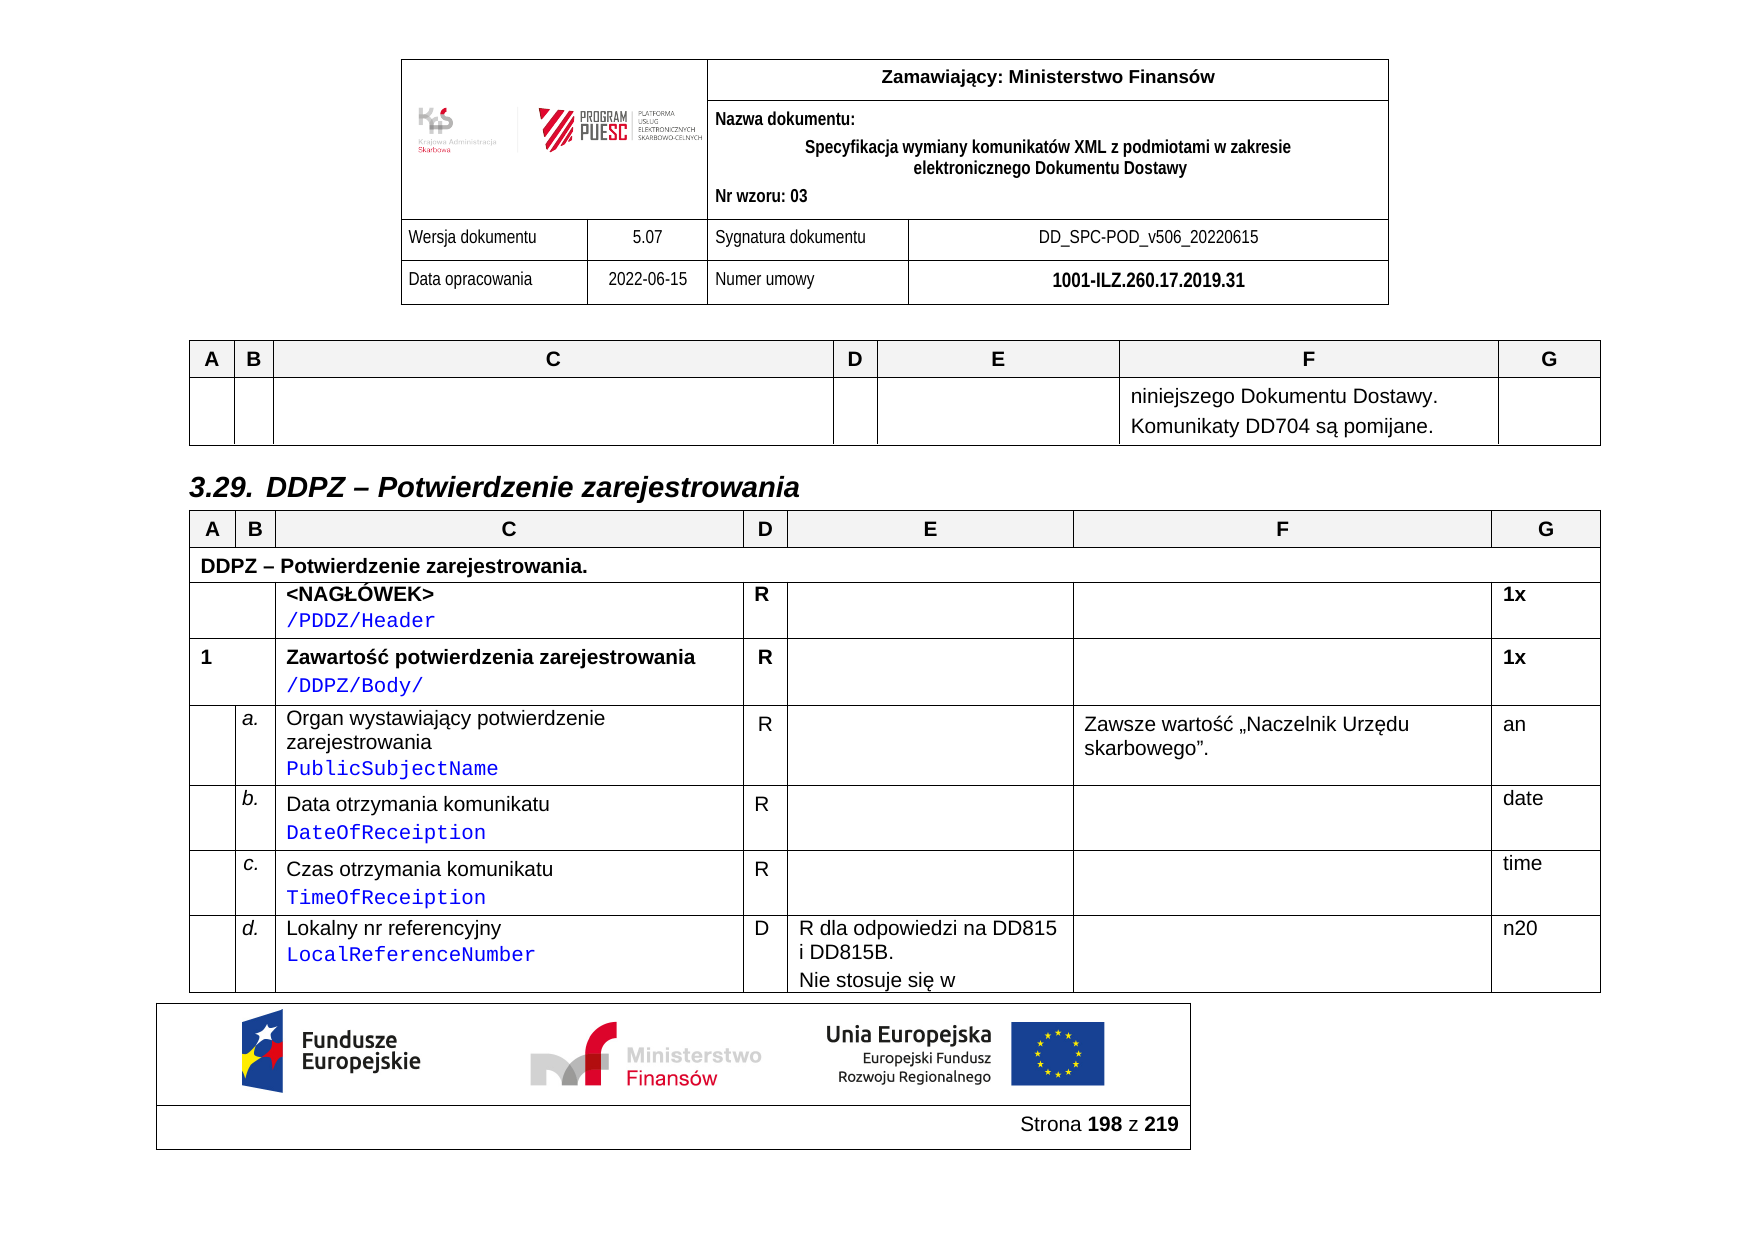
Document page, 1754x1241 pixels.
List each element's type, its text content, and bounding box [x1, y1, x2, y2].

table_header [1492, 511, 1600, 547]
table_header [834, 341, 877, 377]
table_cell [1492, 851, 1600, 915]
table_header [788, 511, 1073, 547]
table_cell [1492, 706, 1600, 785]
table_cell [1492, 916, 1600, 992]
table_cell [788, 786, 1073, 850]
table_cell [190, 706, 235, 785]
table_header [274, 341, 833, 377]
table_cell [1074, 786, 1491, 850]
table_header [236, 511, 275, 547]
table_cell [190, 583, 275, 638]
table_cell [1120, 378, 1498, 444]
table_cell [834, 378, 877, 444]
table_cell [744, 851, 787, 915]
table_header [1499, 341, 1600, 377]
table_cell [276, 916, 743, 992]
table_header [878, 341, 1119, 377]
picture [242, 1009, 1105, 1093]
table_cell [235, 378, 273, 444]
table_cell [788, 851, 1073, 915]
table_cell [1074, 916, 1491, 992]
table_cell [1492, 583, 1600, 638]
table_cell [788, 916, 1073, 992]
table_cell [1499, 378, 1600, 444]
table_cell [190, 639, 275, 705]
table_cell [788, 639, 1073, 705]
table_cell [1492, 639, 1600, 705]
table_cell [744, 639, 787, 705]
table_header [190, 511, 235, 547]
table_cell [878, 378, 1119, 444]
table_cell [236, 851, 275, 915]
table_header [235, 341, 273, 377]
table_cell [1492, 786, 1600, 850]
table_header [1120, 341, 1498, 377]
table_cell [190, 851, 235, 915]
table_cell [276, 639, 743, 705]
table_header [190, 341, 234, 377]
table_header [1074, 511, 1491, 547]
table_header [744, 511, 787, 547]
picture [408, 97, 702, 163]
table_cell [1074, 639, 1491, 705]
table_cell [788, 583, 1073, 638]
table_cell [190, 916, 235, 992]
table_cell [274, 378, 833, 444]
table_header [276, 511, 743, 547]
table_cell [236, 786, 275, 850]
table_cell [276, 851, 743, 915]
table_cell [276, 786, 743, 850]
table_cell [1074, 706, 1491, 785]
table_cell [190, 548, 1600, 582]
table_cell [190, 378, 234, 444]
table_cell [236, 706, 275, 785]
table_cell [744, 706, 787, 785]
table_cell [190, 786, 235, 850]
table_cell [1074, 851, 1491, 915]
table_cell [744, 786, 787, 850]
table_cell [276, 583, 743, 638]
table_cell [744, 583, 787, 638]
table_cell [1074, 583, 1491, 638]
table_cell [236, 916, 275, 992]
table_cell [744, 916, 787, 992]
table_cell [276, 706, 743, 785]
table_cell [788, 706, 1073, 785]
text DDPZ – Potwierdzenie zarejestrowania [189, 470, 1600, 503]
